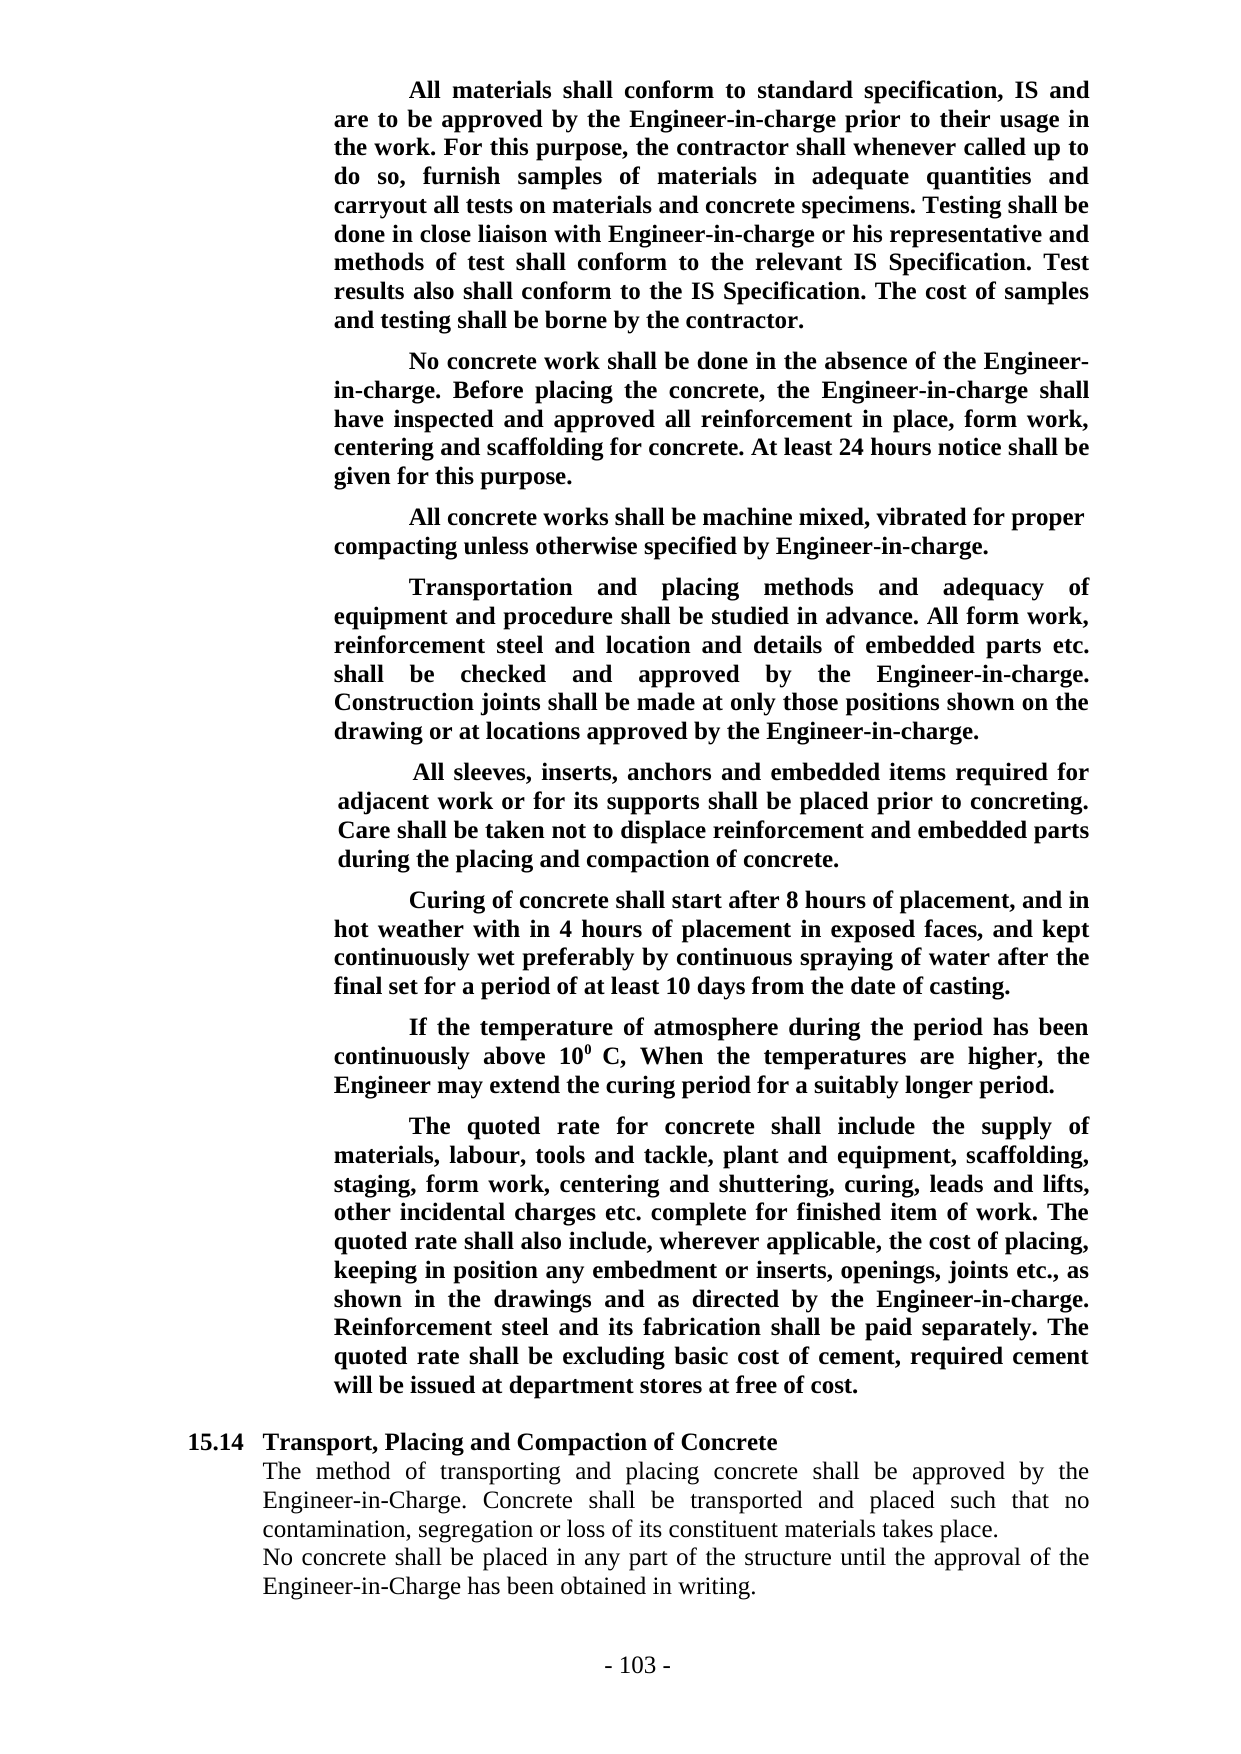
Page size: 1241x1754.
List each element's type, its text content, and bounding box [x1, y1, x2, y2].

text Transportation and placing methods and adequacy of equipment and procedure shall be studied in advance. All form work, reinforcement steel and location and details of embedded parts etc. shall be checked and approved by the Engineer-in-charge. Construction joints shall be made at only those positions shown on the drawing or at locations approved by the Engineer-in-charge. [334, 572, 1090, 745]
text All sleeves, inserts, anchors and embedded items required for adjacent work or for its supports shall be placed prior to concreting. Care shall be taken not to displace reinforcement and embedded parts during the placing and compaction of concrete. [337, 757, 1090, 872]
text Curing of concrete shall start after 8 hours of placement, and in hot weather with in 4 hours of placement in exposed faces, and kept continuously wet preferably by continuous spraying of water after the final set for a period of at least 10 days from the date of casting. [334, 885, 1090, 1000]
text The method of transporting and placing concrete shall be approved by the Engineer-in-Charge. Concrete shall be transported and placed such that no contamination, segregation or loss of its constituent materials takes place. [187, 1456, 1090, 1542]
text All materials shall conform to standard specification, IS and are to be approved by the Engineer-in-charge prior to their usage in the work. For this purpose, the contractor shall whenever called up to do so, furnish samples of materials in adequate quantities and carryout all tests on materials and concrete specimens. Testing shall be done in close liaison with Engineer-in-charge or his representative and methods of test shall conform to the relevant IS Specification. Test results also shall conform to the IS Specification. The cost of samples and testing shall be borne by the contractor. [334, 75, 1090, 334]
text All concrete works shall be machine mixed, vibrated for proper compacting unless otherwise specified by Engineer-in-charge. [334, 502, 1090, 560]
text If the temperature of atmosphere during the period has been continuously above 100 C, When the temperatures are higher, the Engineer may extend the curing period for a suitably longer period. [334, 1012, 1090, 1099]
text The quoted rate for concrete shall include the supply of materials, labour, tools and tackle, plant and equipment, scaffolding, staging, form work, centering and shuttering, curing, leads and lifts, other incidental charges etc. complete for finished item of work. The quoted rate shall also include, wherever applicable, the cost of placing, keeping in position any embedment or inserts, openings, joints etc., as shown in the drawings and as directed by the Engineer-in-charge. Reinforcement steel and its fabrication shall be paid separately. The quoted rate shall be excluding basic cost of cement, required cement will be issued at department stores at free of cost. [334, 1111, 1090, 1399]
text No concrete work shall be done in the absence of the Engineer-in-charge. Before placing the concrete, the Engineer-in-charge shall have inspected and approved all reinforcement in place, form work, centering and scaffolding for concrete. At least 24 hours notice shall be given for this purpose. [334, 346, 1090, 490]
text No concrete shall be placed in any part of the structure until the approval of the Engineer-in-Charge has been obtained in writing. [187, 1542, 1090, 1600]
text 15.14 Transport, Placing and Compaction of Concrete [112, 1427, 1090, 1456]
